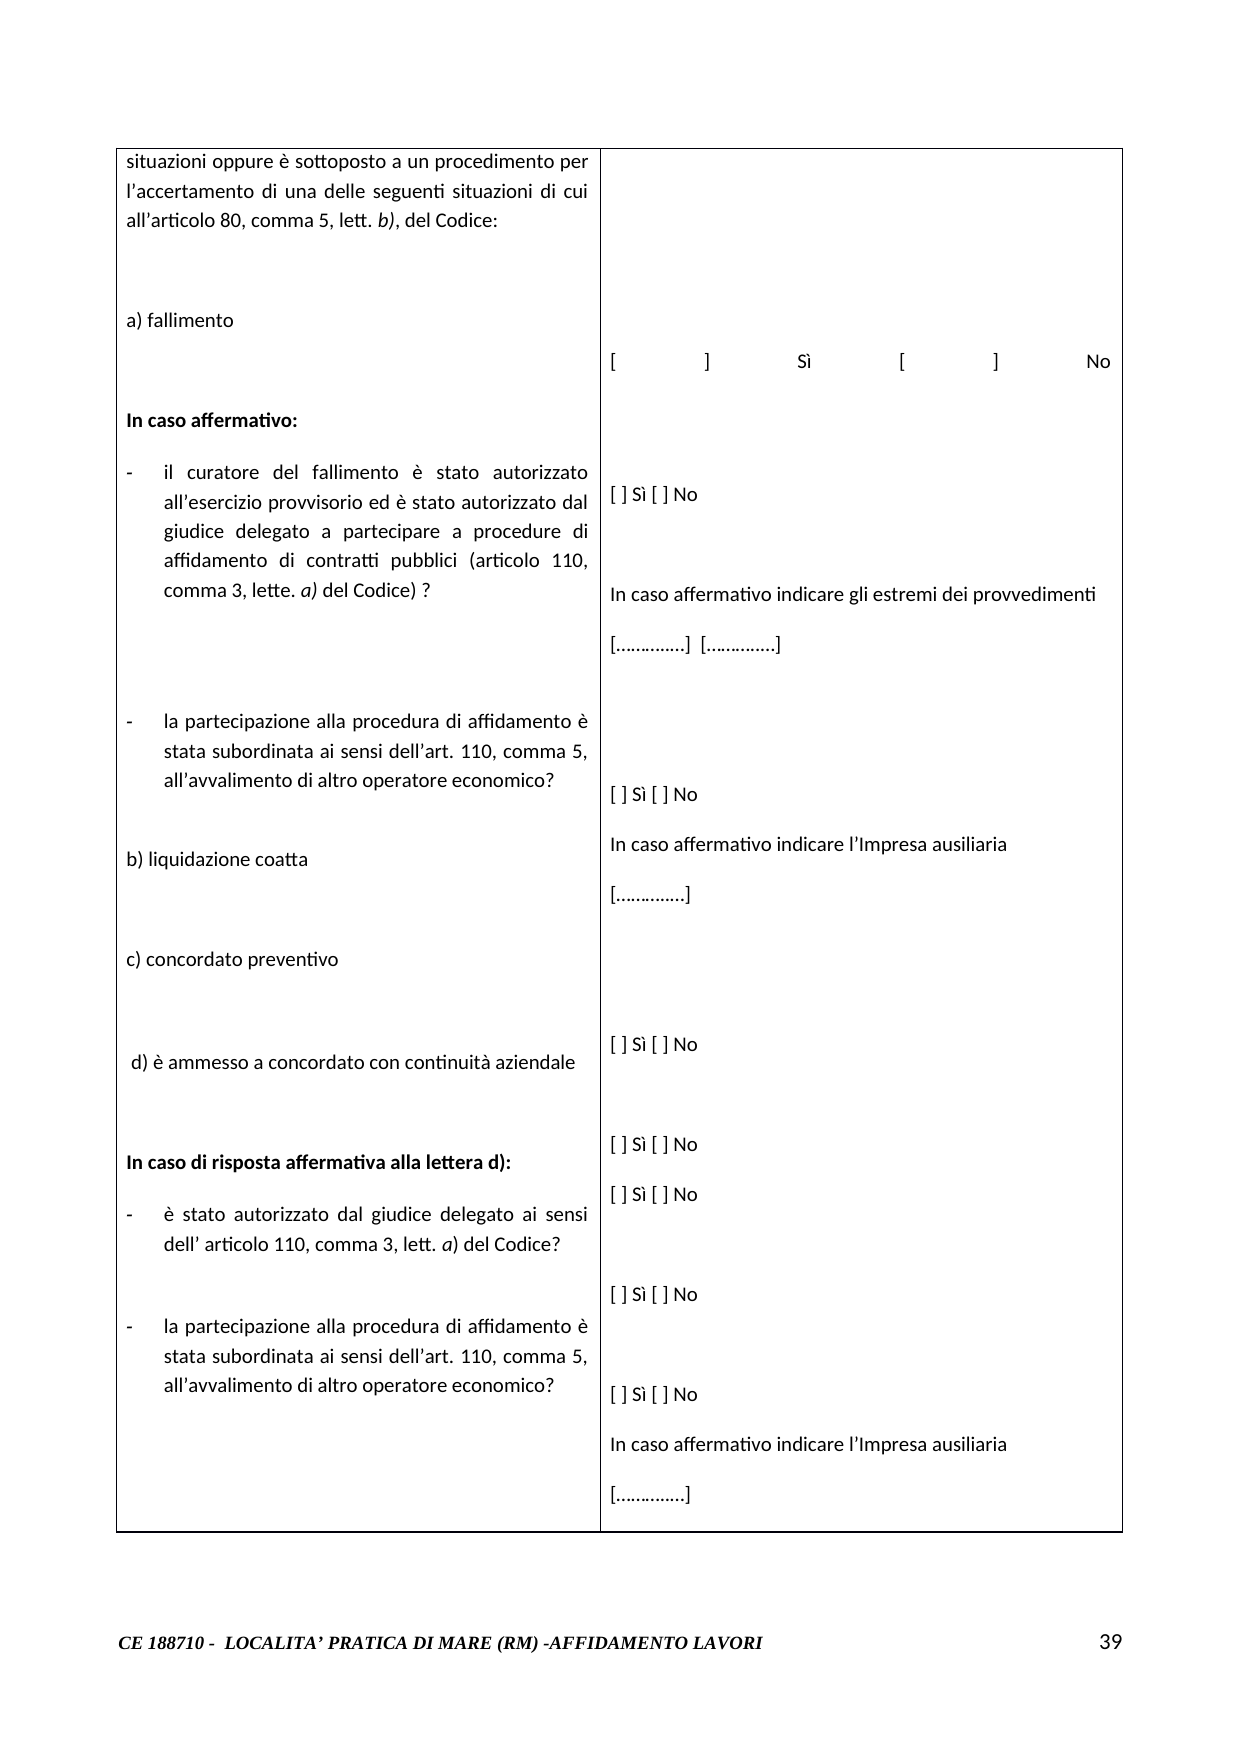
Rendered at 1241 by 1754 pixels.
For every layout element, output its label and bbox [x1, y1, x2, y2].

table_cell [601, 149, 1122, 1531]
table_cell [117, 149, 600, 1531]
